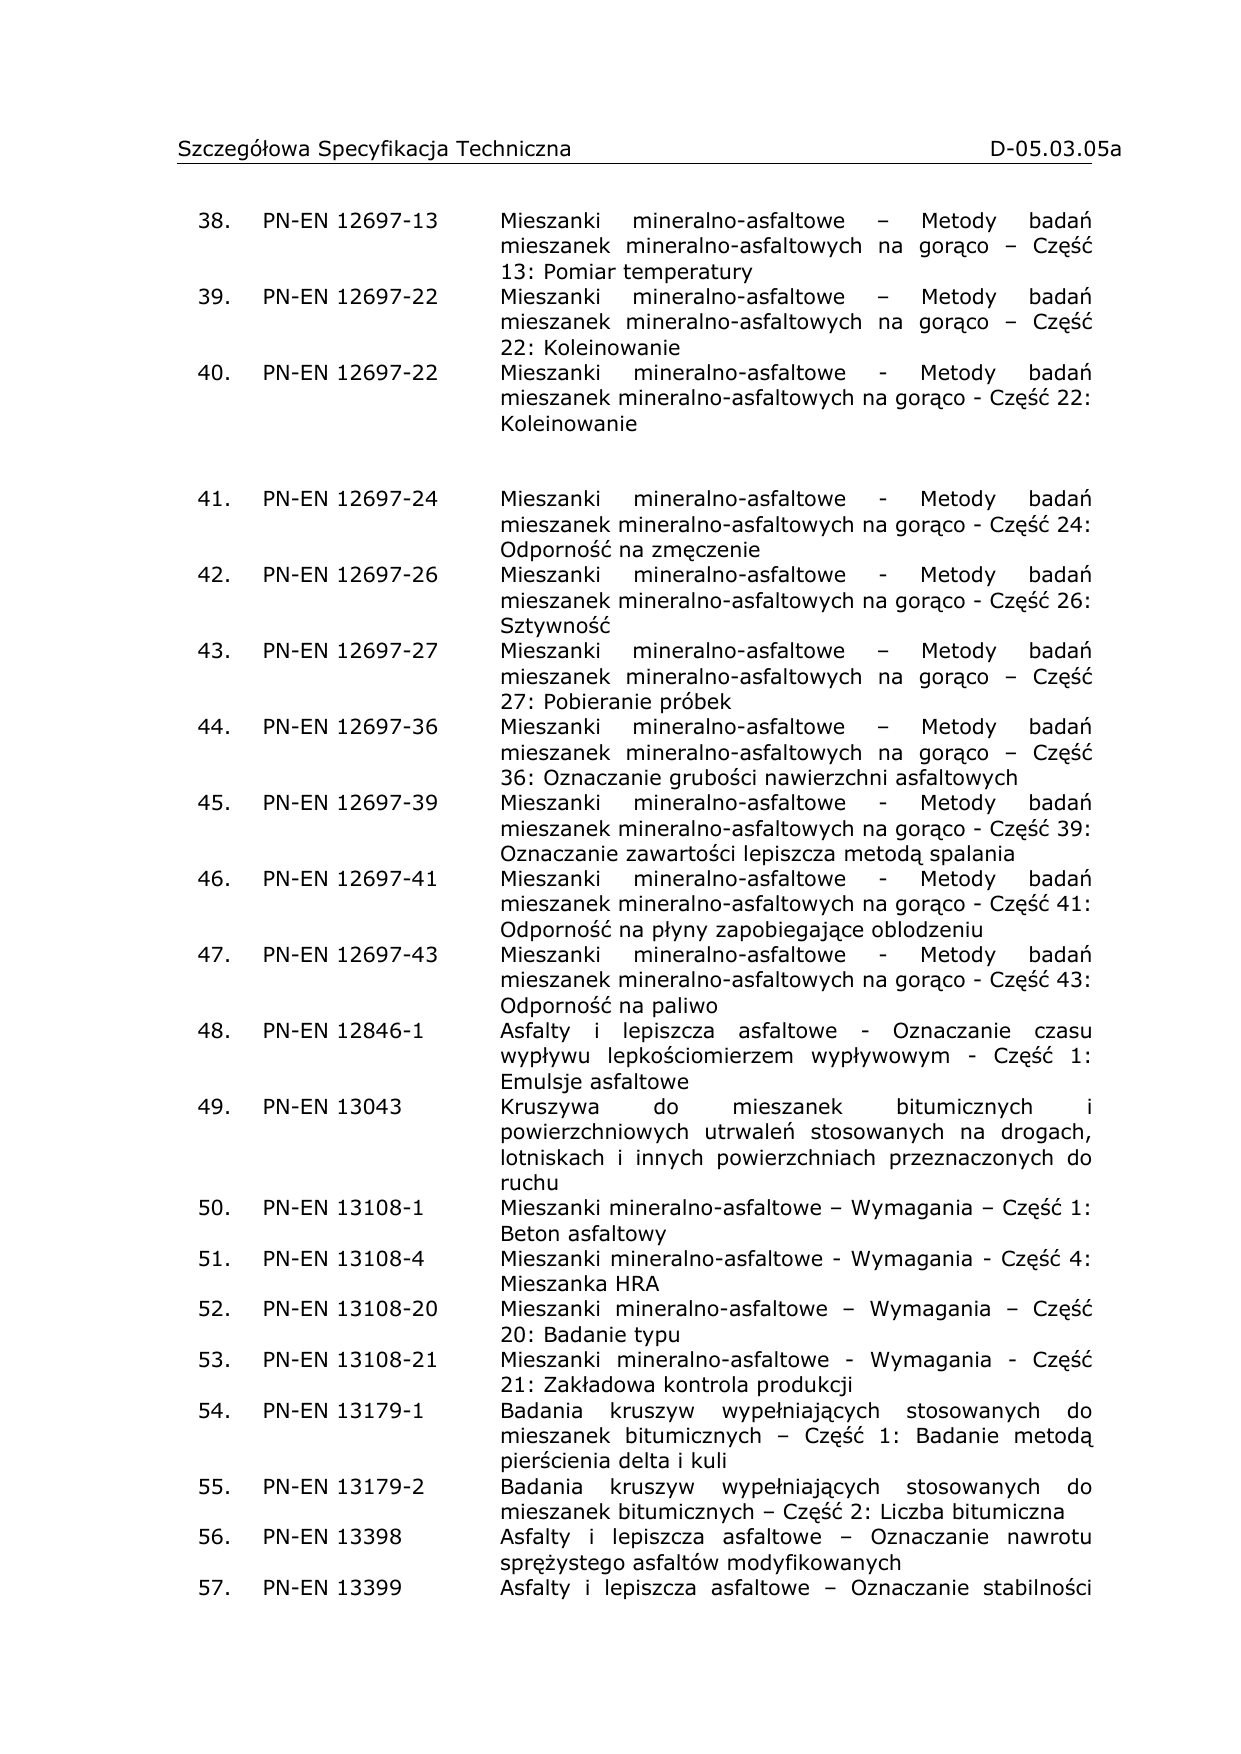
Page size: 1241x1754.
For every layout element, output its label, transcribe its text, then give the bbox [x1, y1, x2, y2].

table_cell PN-EN 13399 [251, 1574, 488, 1600]
table_cell 55. [177, 1473, 251, 1524]
table_cell Mieszanki mineralno-asfaltowe - Metody badań mieszanek mineralno-asfaltowych na gorąco - Część 43: Odporność na paliwo [489, 942, 1104, 1017]
table_cell Mieszanki mineralno-asfaltowe – Wymagania – Część 1: Beton asfaltowy [489, 1195, 1104, 1245]
table_cell PN-EN 12697-41 [251, 866, 488, 942]
table_cell Mieszanki mineralno-asfaltowe - Metody badań mieszanek mineralno-asfaltowych na gorąco - Część 22: Koleinowanie [489, 359, 1104, 435]
table_cell 48. [177, 1018, 251, 1093]
table_cell Mieszanki mineralno-asfaltowe – Metody badań mieszanek mineralno-asfaltowych na gorąco – Część 27: Pobieranie próbek [489, 638, 1104, 714]
table_cell PN-EN 12697-36 [251, 714, 488, 790]
table_cell 44. [177, 714, 251, 790]
table_cell Asfalty i lepiszcza asfaltowe – Oznaczanie nawrotu sprężystego asfaltów modyfikowanych [489, 1524, 1104, 1574]
table_cell 38. [177, 208, 251, 283]
table_cell Mieszanki mineralno-asfaltowe – Metody badań mieszanek mineralno-asfaltowych na gorąco – Część 13: Pomiar temperatury [489, 208, 1104, 283]
table_cell PN-EN 12697-22 [251, 284, 488, 359]
table_cell PN-EN 12697-43 [251, 942, 488, 1017]
table_cell Mieszanki mineralno-asfaltowe - Metody badań mieszanek mineralno-asfaltowych na gorąco - Część 26: Sztywność [489, 562, 1104, 638]
table_cell Badania kruszyw wypełniających stosowanych do mieszanek bitumicznych – Część 1: Badanie metodą pierścienia delta i kuli [489, 1397, 1104, 1473]
table_cell Mieszanki mineralno-asfaltowe - Metody badań mieszanek mineralno-asfaltowych na gorąco - Część 41: Odporność na płyny zapobiegające oblodzeniu [489, 866, 1104, 942]
table_cell Badania kruszyw wypełniających stosowanych do mieszanek bitumicznych – Część 2: Liczba bitumiczna [489, 1473, 1104, 1524]
table_cell Asfalty i lepiszcza asfaltowe - Oznaczanie czasu wypływu lepkościomierzem wypływowym - Część 1: Emulsje asfaltowe [489, 1018, 1104, 1093]
table_cell PN-EN 12697-26 [251, 562, 488, 638]
table_header Mieszanki mineralno-asfaltowe - Metody badań mieszanek mineralno-asfaltowych na gorąco - Część 24: Odporność na zmęczenie [489, 486, 1104, 562]
table_cell 40. [177, 359, 251, 435]
table_cell PN-EN 12697-39 [251, 790, 488, 866]
table_cell 46. [177, 866, 251, 942]
table_cell 56. [177, 1524, 251, 1574]
table_cell 54. [177, 1397, 251, 1473]
table_cell PN-EN 12846-1 [251, 1018, 488, 1093]
table_cell 57. [177, 1574, 251, 1600]
table_cell PN-EN 13398 [251, 1524, 488, 1574]
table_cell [489, 1574, 1104, 1600]
table_cell Mieszanki mineralno-asfaltowe - Wymagania - Część 21: Zakładowa kontrola produkcji [489, 1347, 1104, 1397]
table_header PN-EN 12697-24 [251, 486, 488, 562]
table_cell Mieszanki mineralno-asfaltowe - Wymagania - Część 4: Mieszanka HRA [489, 1245, 1104, 1296]
table_cell Mieszanki mineralno-asfaltowe - Metody badań mieszanek mineralno-asfaltowych na gorąco - Część 39: Oznaczanie zawartości lepiszcza metodą spalania [489, 790, 1104, 866]
table_cell PN-EN 13108-20 [251, 1296, 488, 1347]
table_cell 51. [177, 1245, 251, 1296]
table_cell PN-EN 12697-22 [251, 359, 488, 435]
table_cell Mieszanki mineralno-asfaltowe – Metody badań mieszanek mineralno-asfaltowych na gorąco – Część 36: Oznaczanie grubości nawierzchni asfaltowych [489, 714, 1104, 790]
table_cell PN-EN 13179-1 [251, 1397, 488, 1473]
table_cell 42. [177, 562, 251, 638]
table_cell PN-EN 13108-21 [251, 1347, 488, 1397]
table_cell 52. [177, 1296, 251, 1347]
table_cell 43. [177, 638, 251, 714]
table_cell 49. [177, 1094, 251, 1195]
table_cell 47. [177, 942, 251, 1017]
table_cell 53. [177, 1347, 251, 1397]
table_cell PN-EN 13108-4 [251, 1245, 488, 1296]
table_cell PN-EN 12697-13 [251, 208, 488, 283]
table_cell 50. [177, 1195, 251, 1245]
table_cell Mieszanki mineralno-asfaltowe – Metody badań mieszanek mineralno-asfaltowych na gorąco – Część 22: Koleinowanie [489, 284, 1104, 359]
table_cell PN-EN 13043 [251, 1094, 488, 1195]
table_cell 45. [177, 790, 251, 866]
table_cell PN-EN 12697-27 [251, 638, 488, 714]
table_cell Kruszywa do mieszanek bitumicznych i powierzchniowych utrwaleń stosowanych na drogach, lotniskach i innych powierzchniach przeznaczonych do ruchu [489, 1094, 1104, 1195]
table_cell Mieszanki mineralno-asfaltowe – Wymagania – Część 20: Badanie typu [489, 1296, 1104, 1347]
table_cell PN-EN 13179-2 [251, 1473, 488, 1524]
table_cell PN-EN 13108-1 [251, 1195, 488, 1245]
table_header 41. [177, 486, 251, 562]
table_cell 39. [177, 284, 251, 359]
